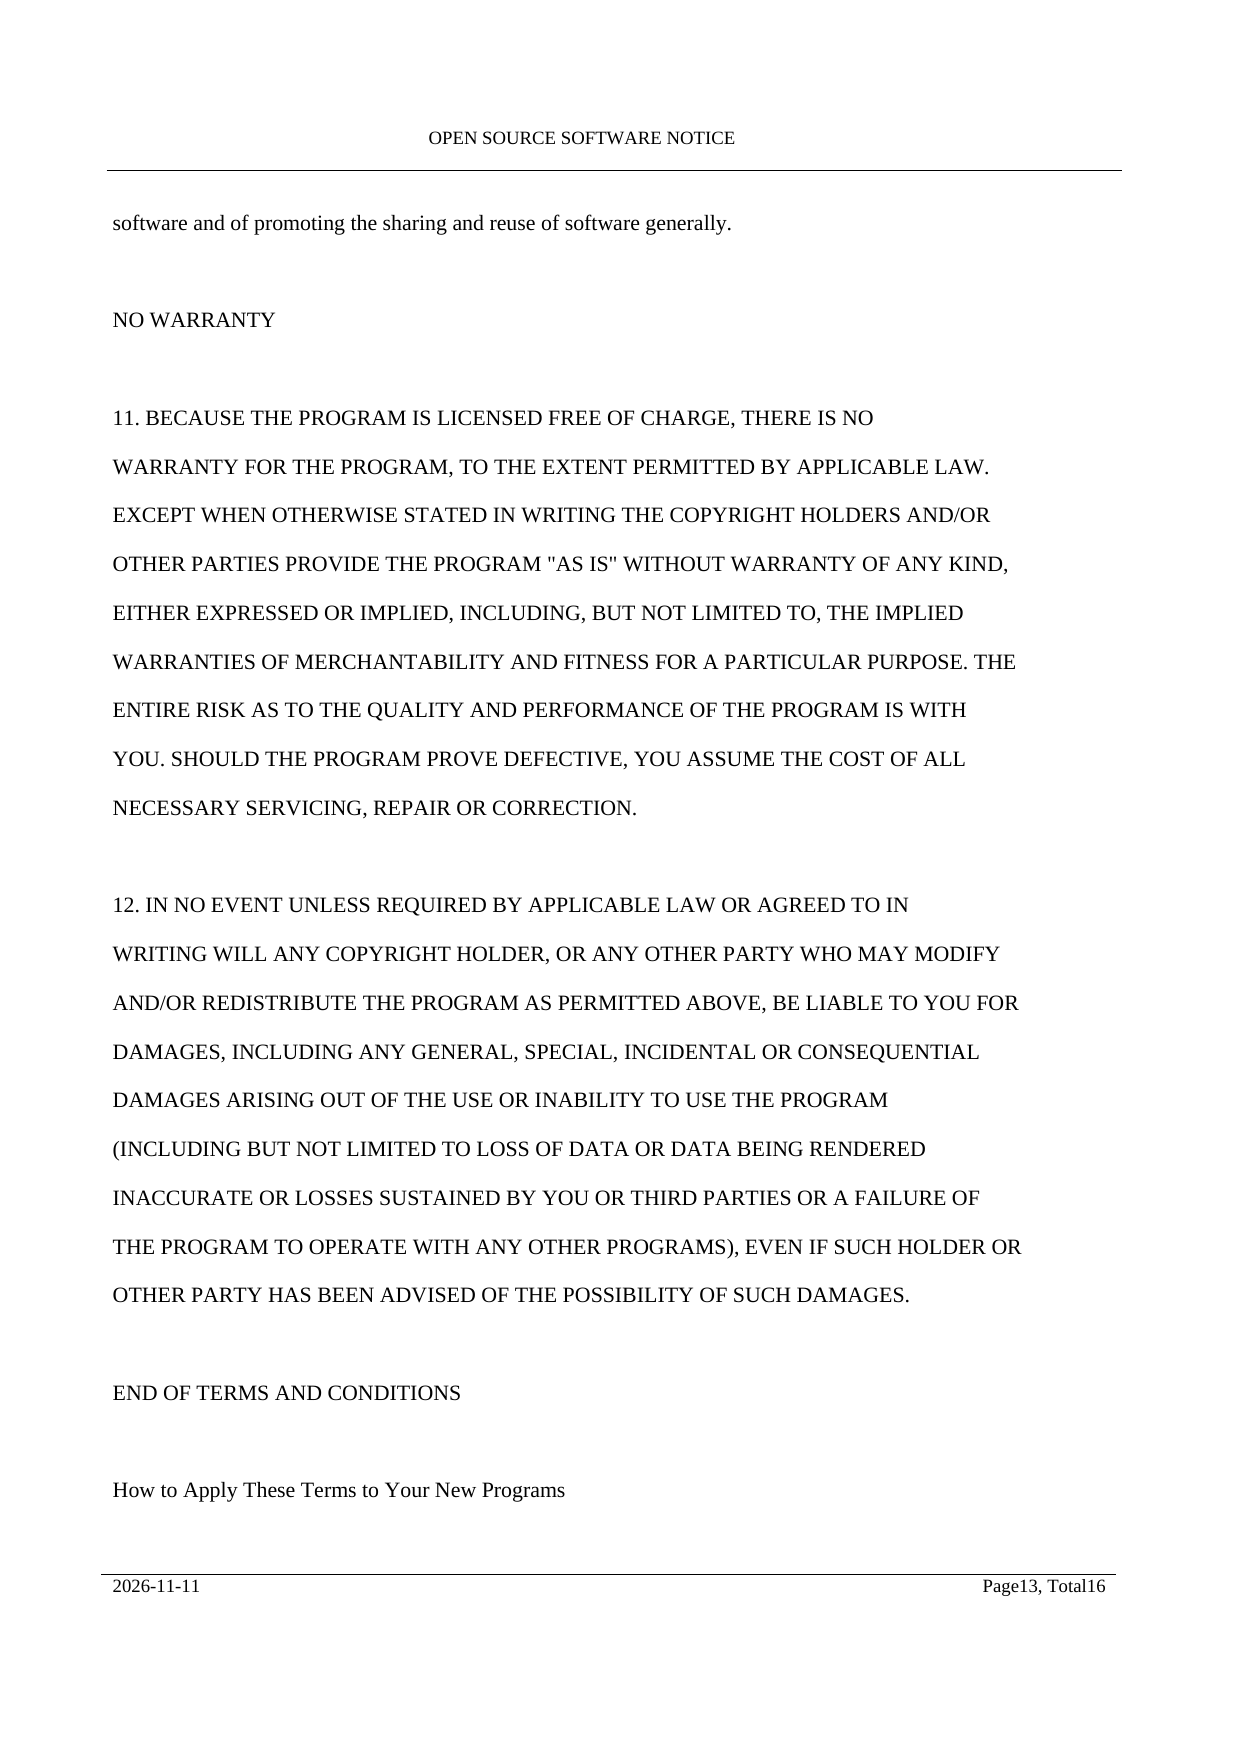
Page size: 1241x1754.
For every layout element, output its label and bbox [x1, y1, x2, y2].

text [112, 206, 1128, 1506]
